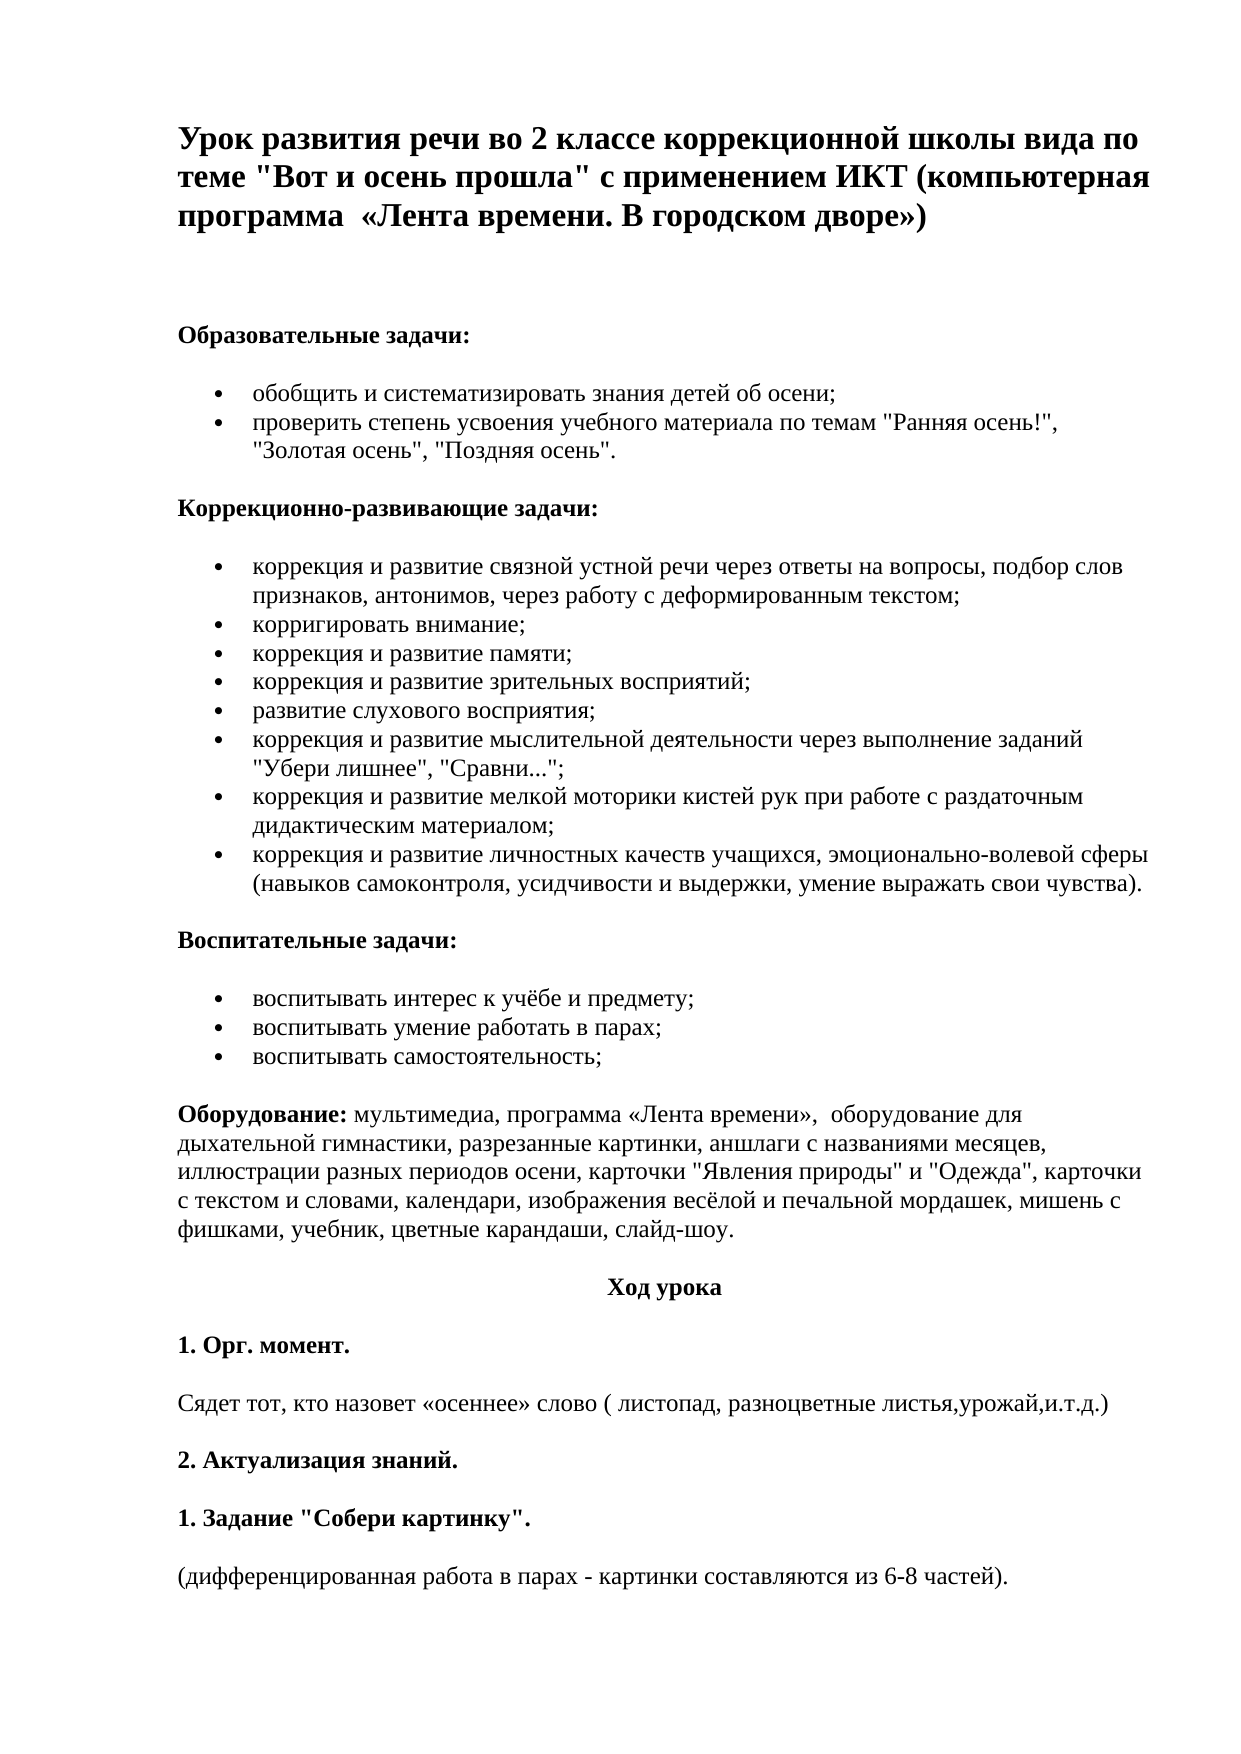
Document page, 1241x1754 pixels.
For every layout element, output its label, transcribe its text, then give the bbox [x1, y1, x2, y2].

text Сядет тот, кто назовет «осеннее» слово ( листопад, разноцветные листья,урожай,и.т.д.) [177, 1388, 1152, 1416]
text (дифференцированная работа в парах - картинки составляются из 6-8 частей). [177, 1561, 1152, 1590]
list проверить степень усвоения учебного материала по темам "Ранняя осень!", "Золотая осень", "Поздняя осень". [215, 407, 1152, 464]
text Воспитательные задачи: [177, 926, 1152, 954]
list обобщить и систематизировать знания детей об осени; [215, 378, 1152, 407]
list коррекция и развитие мыслительной деятельности через выполнение заданий "Убери лишнее", "Сравни..."; [215, 724, 1152, 781]
list воспитывать интерес к учёбе и предмету; [215, 983, 1152, 1012]
list коррекция и развитие связной устной речи через ответы на вопросы, подбор слов признаков, антонимов, через работу с деформированным текстом; [215, 551, 1152, 609]
text 1. Орг. момент. [177, 1330, 1152, 1358]
text Оборудование: мультимедиа, программа «Лента времени», оборудование для дыхательной гимнастики, разрезанные картинки, аншлаги с названиями месяцев, иллюстрации разных периодов осени, карточки "Явления природы" и "Одежда", карточки с текстом и словами, календари, изображения весёлой и печальной мордашек, мишень с фишками, учебник, цветные карандаши, слайд-шоу. [177, 1099, 1152, 1243]
list воспитывать умение работать в парах; [215, 1012, 1152, 1041]
text 2. Актуализация знаний. [177, 1446, 1152, 1474]
text Урок развития речи во 2 классе коррекционной школы вида по теме "Вот и осень прошла" с применением ИКТ (компьютерная программа «Лента времени. В городском дворе») [177, 118, 1152, 233]
list воспитывать самостоятельность; [215, 1041, 1152, 1070]
list развитие слухового восприятия; [215, 695, 1152, 724]
list коррекция и развитие личностных качеств учащихся, эмоционально-волевой сферы (навыков самоконтроля, усидчивости и выдержки, умение выражать свои чувства). [215, 839, 1152, 896]
text 1. Задание "Собери картинку". [177, 1503, 1152, 1532]
list коррекция и развитие мелкой моторики кистей рук при работе с раздаточным дидактическим материалом; [215, 781, 1152, 839]
text Ход урока [177, 1272, 1152, 1301]
list коррекция и развитие зрительных восприятий; [215, 666, 1152, 695]
list корригировать внимание; [215, 609, 1152, 638]
list коррекция и развитие памяти; [215, 638, 1152, 666]
text Образовательные задачи: [177, 320, 1152, 349]
text Коррекционно-развивающие задачи: [177, 493, 1152, 522]
